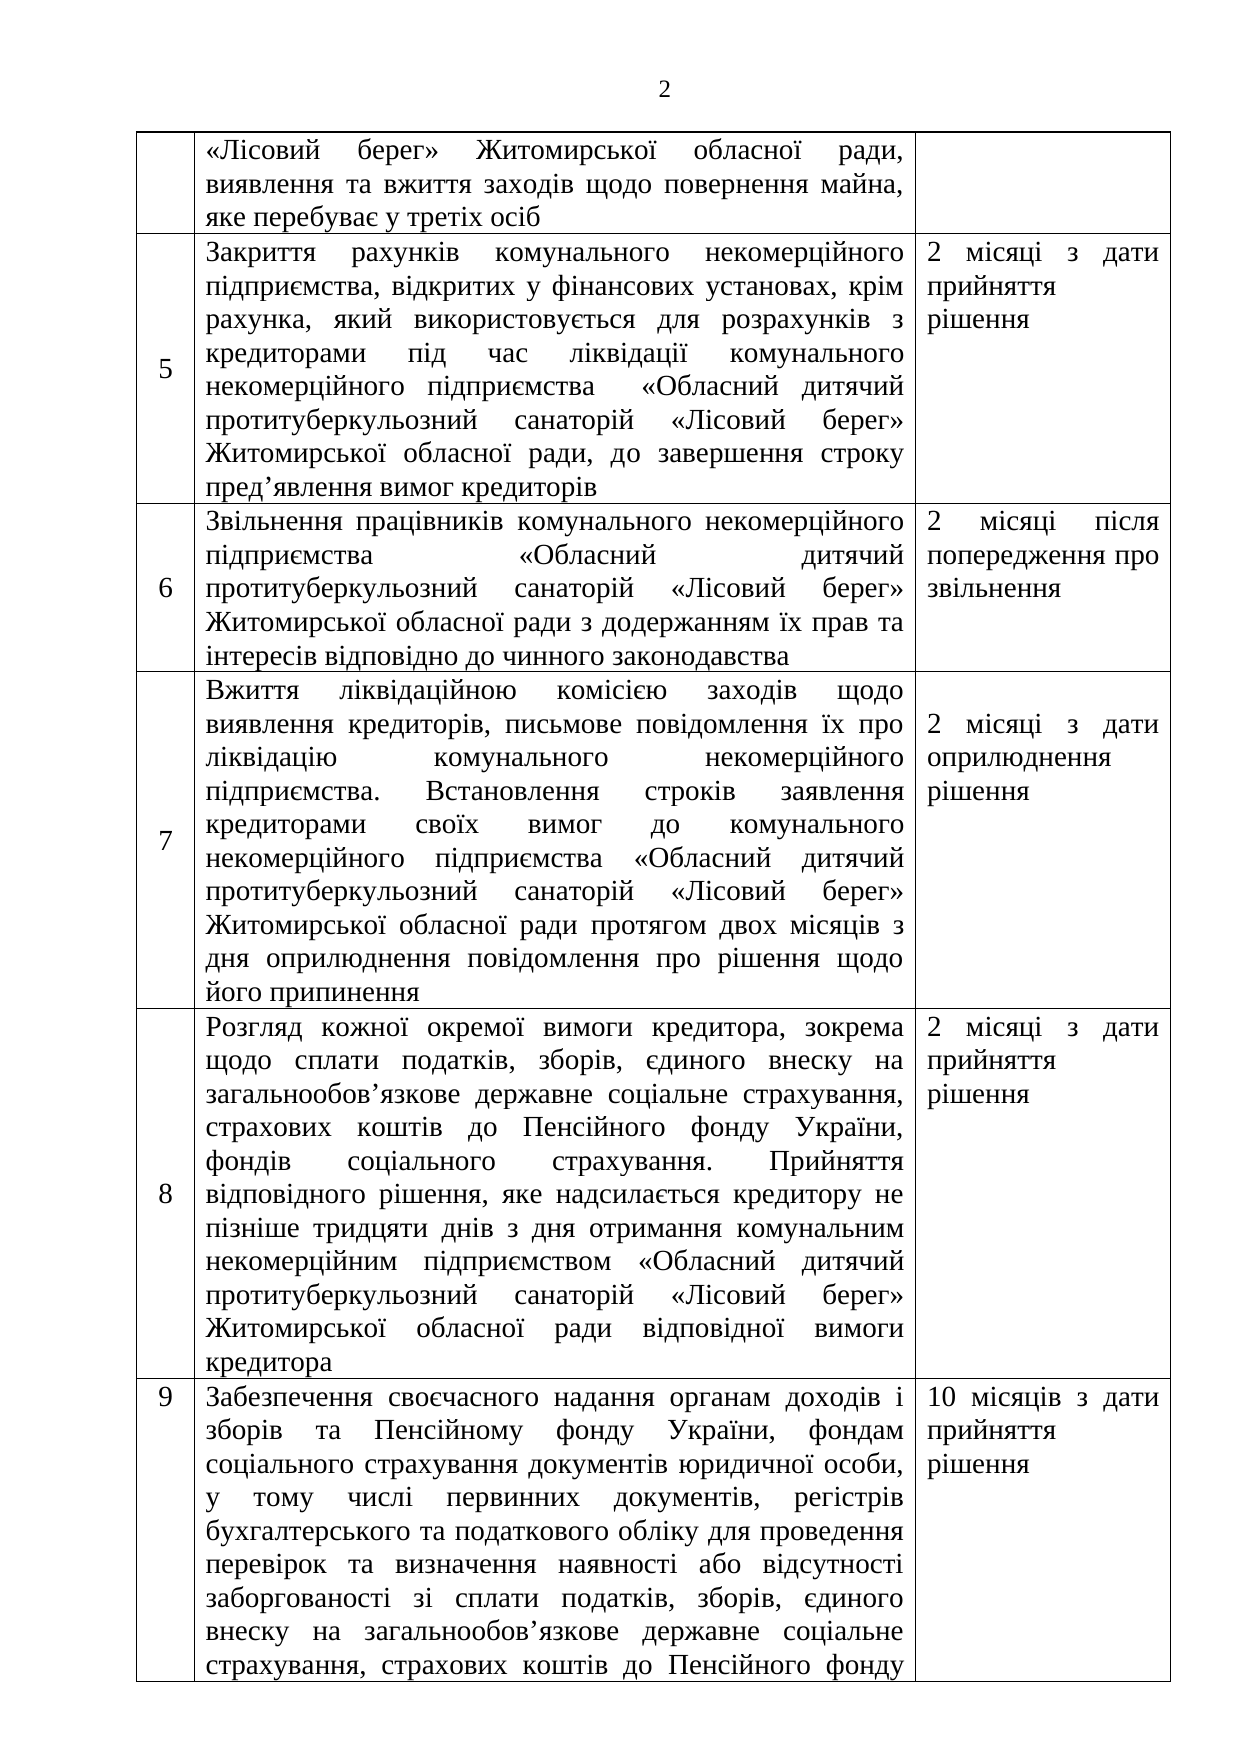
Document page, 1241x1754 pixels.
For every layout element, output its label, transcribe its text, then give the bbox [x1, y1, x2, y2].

table_cell 8 [137, 1009, 194, 1378]
table_cell Закриття рахунків комунального некомерційного підприємства, відкритих у фінансових установах, крім рахунка, який використовується для розрахунків з кредиторами під час ліквідації комунального некомерційного підприємства «Обласний дитячий протитуберкульозний санаторій «Лісовий берег» Житомирської обласної ради, до завершення строку пред’явлення вимог кредиторів [195, 234, 915, 502]
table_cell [195, 1379, 915, 1681]
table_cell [195, 133, 915, 233]
table_cell 2 місяці з дати оприлюднення рішення [916, 672, 1170, 1008]
table_cell 7 [137, 672, 194, 1008]
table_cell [916, 133, 1170, 233]
table_cell Звільнення працівників комунального некомерційного підприємства «Обласний дитячий протитуберкульозний санаторій «Лісовий берег» Житомирської обласної ради з додержанням їх прав та інтересів відповідно до чинного законодавства [195, 504, 915, 671]
table_cell 5 [137, 234, 194, 502]
table_cell Вжиття ліквідаційною комісією заходів щодо виявлення кредиторів, письмове повідомлення їх про ліквідацію комунального некомерційного підприємства. Встановлення строків заявлення кредиторами своїх вимог до комунального некомерційного підприємства «Обласний дитячий протитуберкульозний санаторій «Лісовий берег» Житомирської обласної ради протягом двох місяців з дня оприлюднення повідомлення про рішення щодо його припинення [195, 672, 915, 1008]
table_cell 2 місяці після попередження про звільнення [916, 504, 1170, 671]
table_cell 6 [137, 504, 194, 671]
table_cell Розгляд кожної окремої вимоги кредитора, зокрема щодо сплати податків, зборів, єдиного внеску на загальнообов’язкове державне соціальне страхування, страхових коштів до Пенсійного фонду України, фондів соціального страхування. Прийняття відповідного рішення, яке надсилається кредитору не пізніше тридцяти днів з дня отримання комунальним некомерційним підприємством «Обласний дитячий протитуберкульозний санаторій «Лісовий берег» Житомирської обласної ради відповідної вимоги кредитора [195, 1009, 915, 1378]
table_cell 9 [137, 1379, 194, 1681]
table_cell 4 [137, 133, 194, 233]
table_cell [916, 1379, 1170, 1681]
table_cell 2 місяці з дати прийняття рішення [916, 1009, 1170, 1378]
table_cell 2 місяці з дати прийняття рішення [916, 234, 1170, 502]
